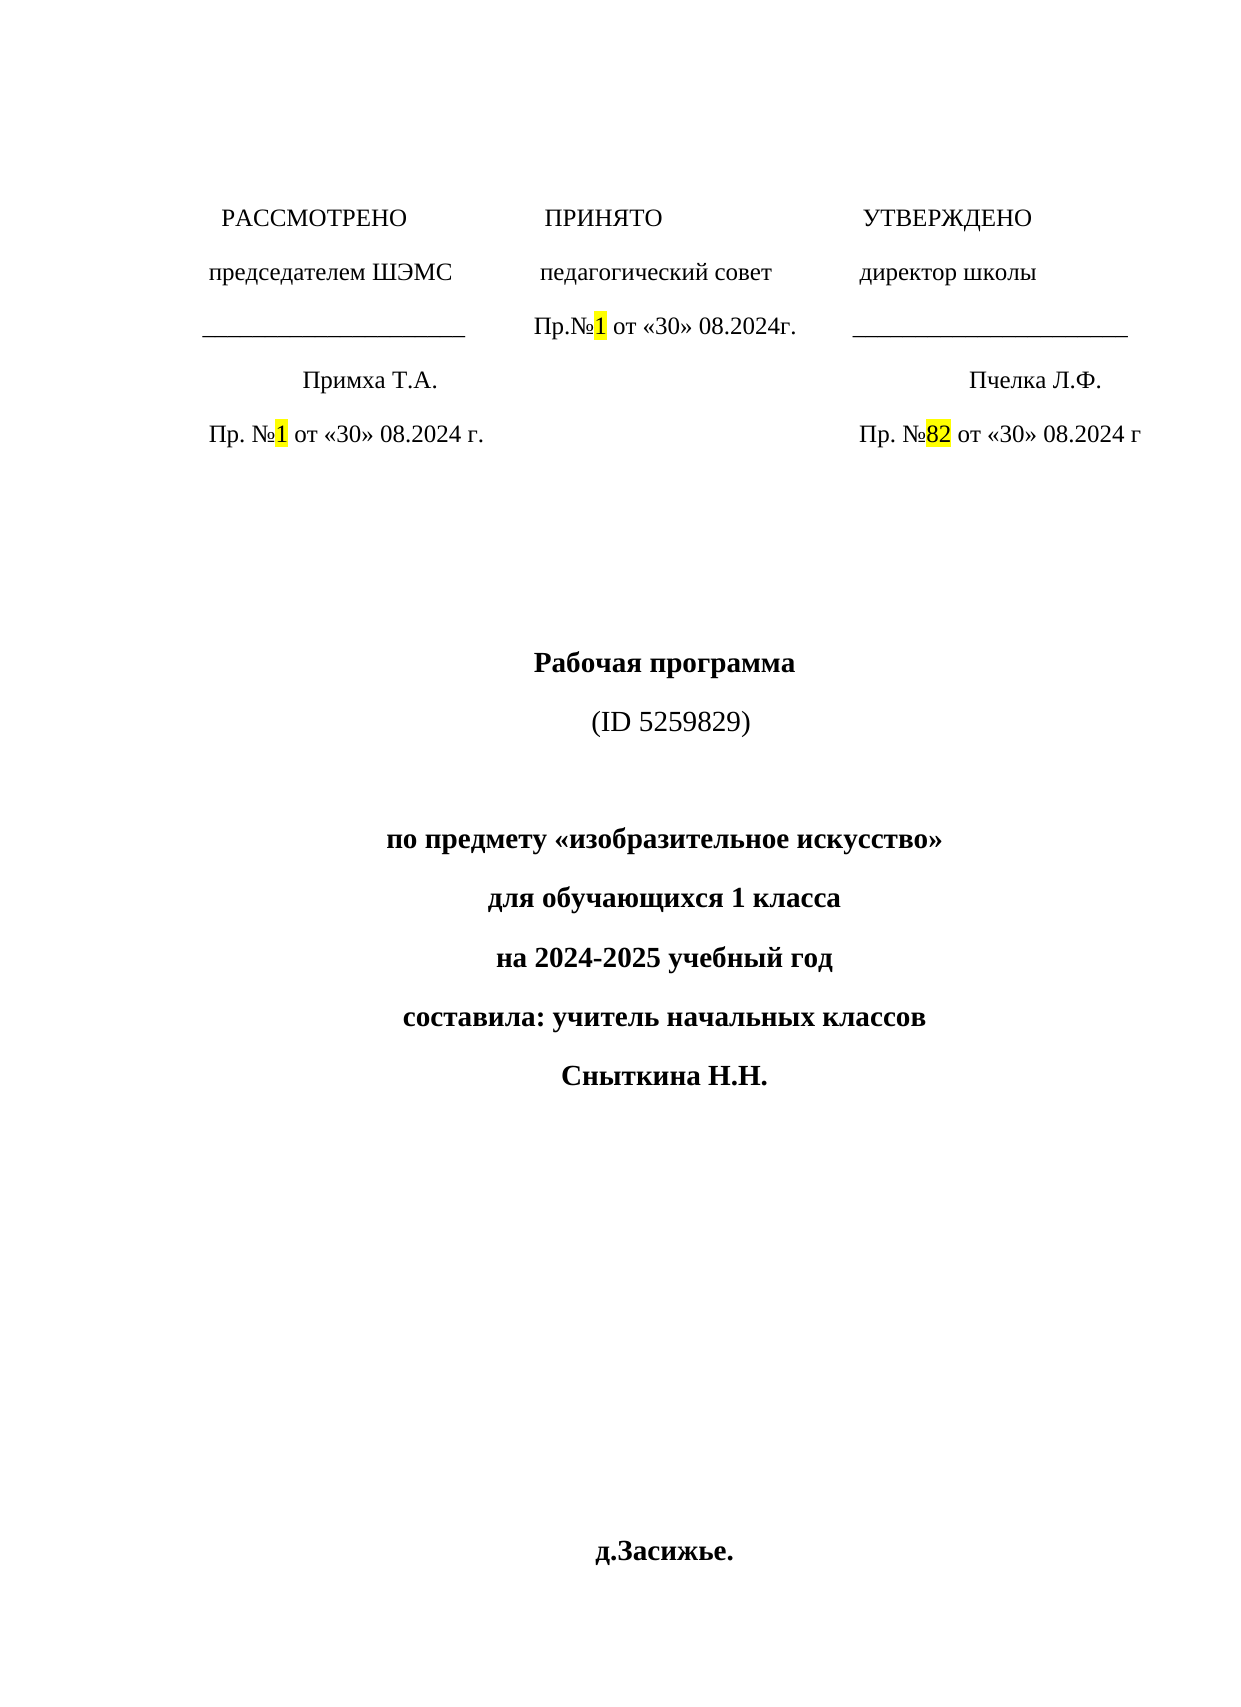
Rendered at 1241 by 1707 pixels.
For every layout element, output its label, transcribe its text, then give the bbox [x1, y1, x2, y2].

text на 2024-2025 учебный год [177, 940, 1152, 973]
text Примха Т.А. Пчелка Л.Ф. [177, 365, 1152, 394]
text составила: учитель начальных классов [177, 999, 1152, 1033]
text Пр. №1 от «30» 08.2024 г. Пр. №82 от «30» 08.2024 г [951, 419, 1152, 447]
text Рабочая программа [177, 645, 1152, 679]
text по предмету «изобразительное искусство» [177, 821, 1152, 854]
text Пр. №1 от «30» 08.2024 г. Пр. №82 от «30» 08.2024 г [288, 419, 926, 447]
text РАССМОТРЕНО ПРИНЯТО УТВЕРЖДЕНО [177, 203, 1152, 232]
text председателем ШЭМС педагогический совет директор школы [177, 257, 1152, 286]
text (ID 5259829) [190, 704, 1152, 738]
text _____________________ Пр.№1 от «30» 08.2024г. ______________________ [607, 311, 1152, 340]
text Сныткина Н.Н. [177, 1058, 1152, 1092]
text д.Засижье. [177, 1533, 1152, 1567]
text _____________________ Пр.№1 от «30» 08.2024г. ______________________ [177, 311, 594, 340]
text для обучающихся 1 класса [177, 880, 1152, 914]
